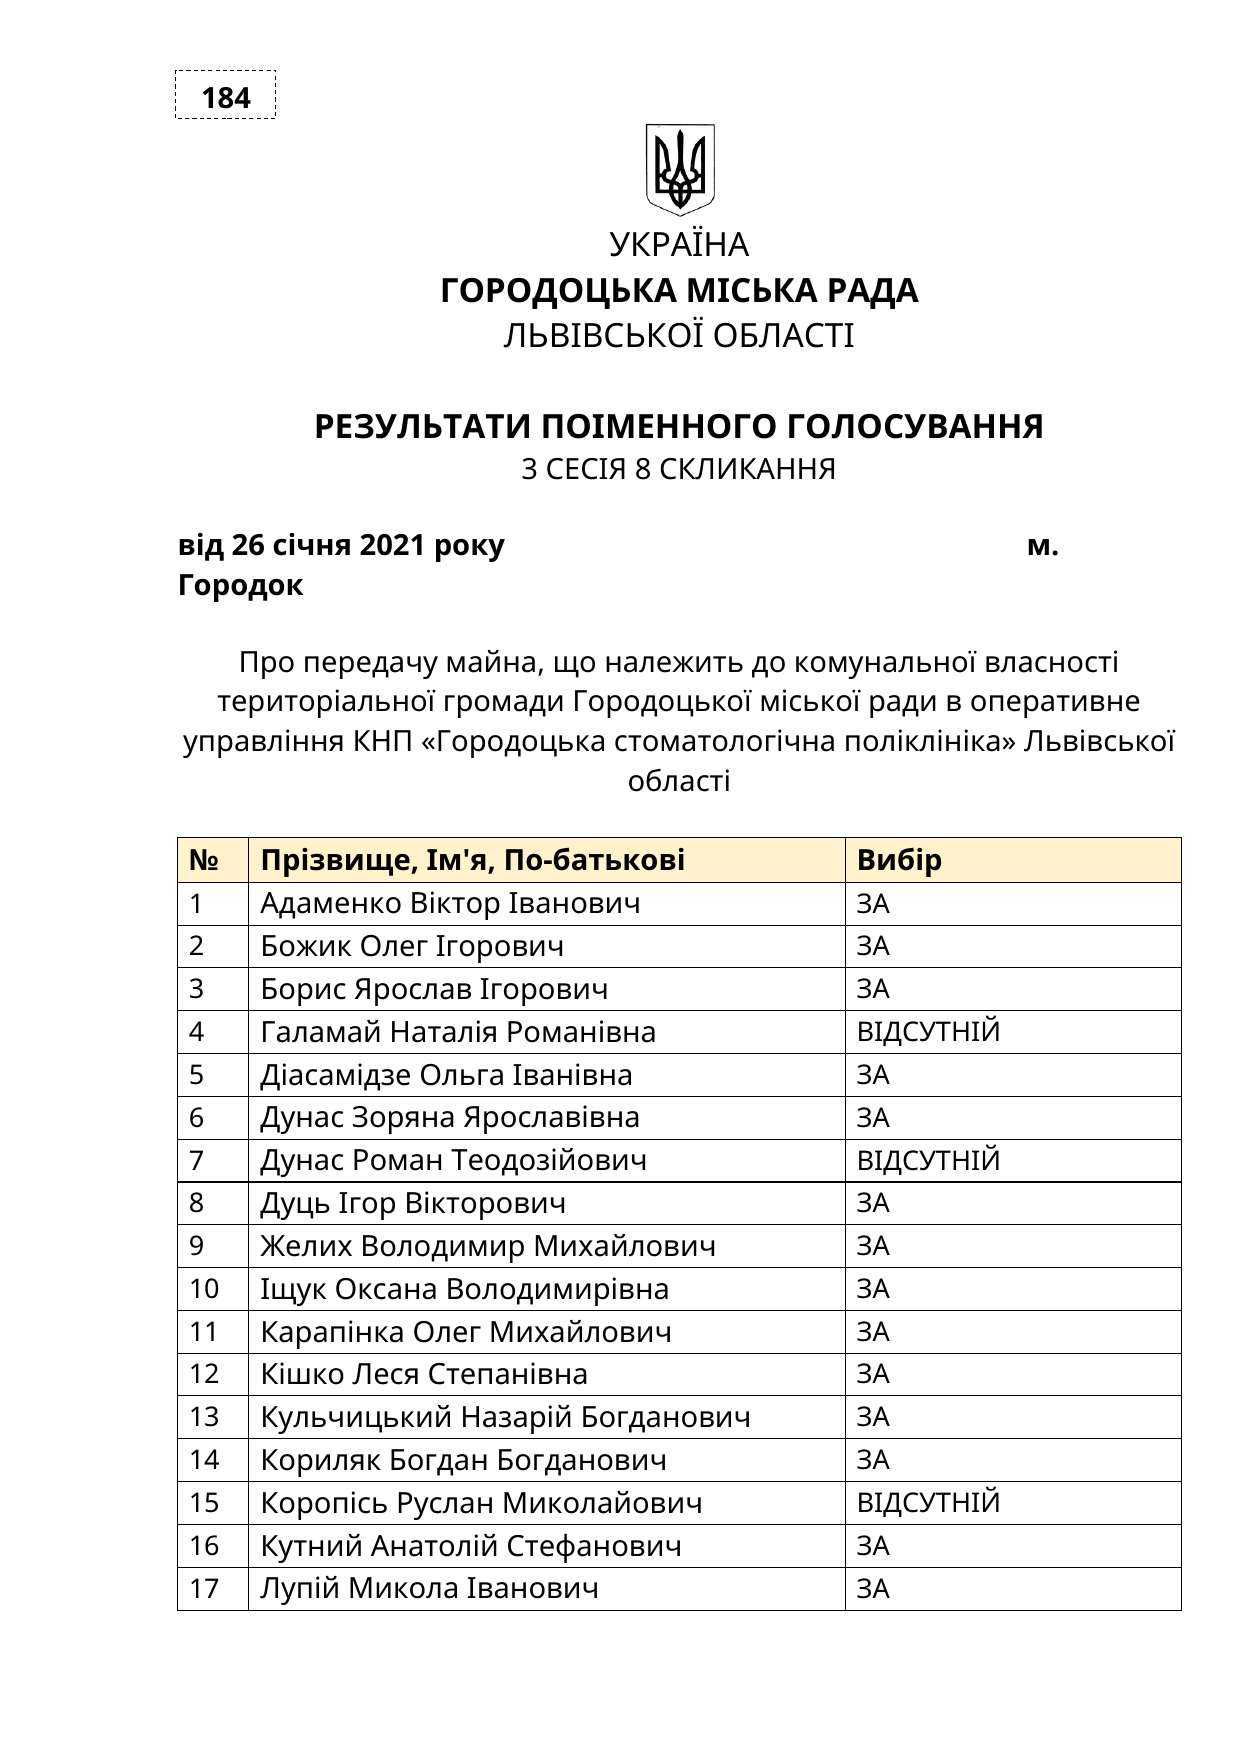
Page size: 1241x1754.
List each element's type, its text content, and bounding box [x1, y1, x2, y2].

table_cell Дунас Зоряна Ярославівна [249, 1097, 845, 1138]
table_cell ЗА [846, 883, 1181, 924]
table_cell Божик Олег Ігорович [249, 926, 845, 967]
text 3 СЕСІЯ 8 СКЛИКАННЯ [177, 448, 1181, 488]
table_cell ЗА [846, 1439, 1181, 1481]
table_cell 8 [178, 1183, 248, 1224]
table_cell ЗА [846, 926, 1181, 967]
table_cell ВІДСУТНІЙ [846, 1482, 1181, 1524]
text ГОРОДОЦЬКА МІСЬКА РАДА [177, 266, 1181, 312]
table_cell 17 [178, 1568, 248, 1609]
table_cell 5 [178, 1054, 248, 1096]
table_cell 4 [178, 1011, 248, 1053]
table_cell 12 [178, 1354, 248, 1395]
table_cell ЗА [846, 1268, 1181, 1310]
table_cell ЗА [846, 1525, 1181, 1567]
table_cell ЗА [846, 1225, 1181, 1267]
table_cell Іщук Оксана Володимирівна [249, 1268, 845, 1310]
table_cell Лупій Микола Іванович [249, 1568, 845, 1609]
table_cell Дунас Роман Теодозійович [249, 1140, 845, 1181]
text РЕЗУЛЬТАТИ ПОІМЕННОГО ГОЛОСУВАННЯ [177, 403, 1181, 448]
table_cell 11 [178, 1311, 248, 1353]
table_cell 2 [178, 926, 248, 967]
table_header Прізвище, Ім'я, По-батькові [249, 838, 845, 882]
table_cell ЗА [846, 1054, 1181, 1096]
table_cell ЗА [846, 1183, 1181, 1224]
table_cell ЗА [846, 1568, 1181, 1609]
table_cell ЗА [846, 1354, 1181, 1395]
table_cell ЗА [846, 1311, 1181, 1353]
table_cell Желих Володимир Михайлович [249, 1225, 845, 1267]
table_cell Адаменко Віктор Іванович [249, 883, 845, 924]
table_cell 15 [178, 1482, 248, 1524]
table_cell Карапінка Олег Михайлович [249, 1311, 845, 1353]
table_cell Кутний Анатолій Стефанович [249, 1525, 845, 1567]
table_cell ЗА [846, 1097, 1181, 1138]
table_cell ЗА [846, 1396, 1181, 1438]
table_header № [178, 838, 248, 882]
table_cell Кульчицький Назарій Богданович [249, 1396, 845, 1438]
table_cell 14 [178, 1439, 248, 1481]
table_header Вибір [846, 838, 1181, 882]
table_cell 3 [178, 968, 248, 1010]
text ЛЬВІВСЬКОЇ ОБЛАСТІ [177, 312, 1181, 357]
text УКРАЇНА [177, 221, 1181, 266]
table_cell 16 [178, 1525, 248, 1567]
table_cell Діасамідзе Ольга Іванівна [249, 1054, 845, 1096]
table_cell Кішко Леся Степанівна [249, 1354, 845, 1395]
table_cell 7 [178, 1140, 248, 1181]
table_cell Кориляк Богдан Богданович [249, 1439, 845, 1481]
text Про передачу майна, що належить до комунальної власності територіальної громади Городоцької міської ради в оперативне управління КНП «Городоцька стоматологічна поліклініка» Львівської області [177, 641, 1181, 800]
table_cell Борис Ярослав Ігорович [249, 968, 845, 1010]
table_cell ВІДСУТНІЙ [846, 1140, 1181, 1181]
table_cell Галамай Наталія Романівна [249, 1011, 845, 1053]
text від 26 січня 2021 року м. Городок [177, 525, 1181, 604]
table_cell ЗА [846, 968, 1181, 1010]
table_cell 6 [178, 1097, 248, 1138]
table_cell 10 [178, 1268, 248, 1310]
table_cell 9 [178, 1225, 248, 1267]
table_cell Коропісь Руслан Миколайович [249, 1482, 845, 1524]
table_cell Дуць Ігор Вікторович [249, 1183, 845, 1224]
table_cell 1 [178, 883, 248, 924]
table_cell 13 [178, 1396, 248, 1438]
table_cell ВІДСУТНІЙ [846, 1011, 1181, 1053]
picture [633, 118, 726, 221]
